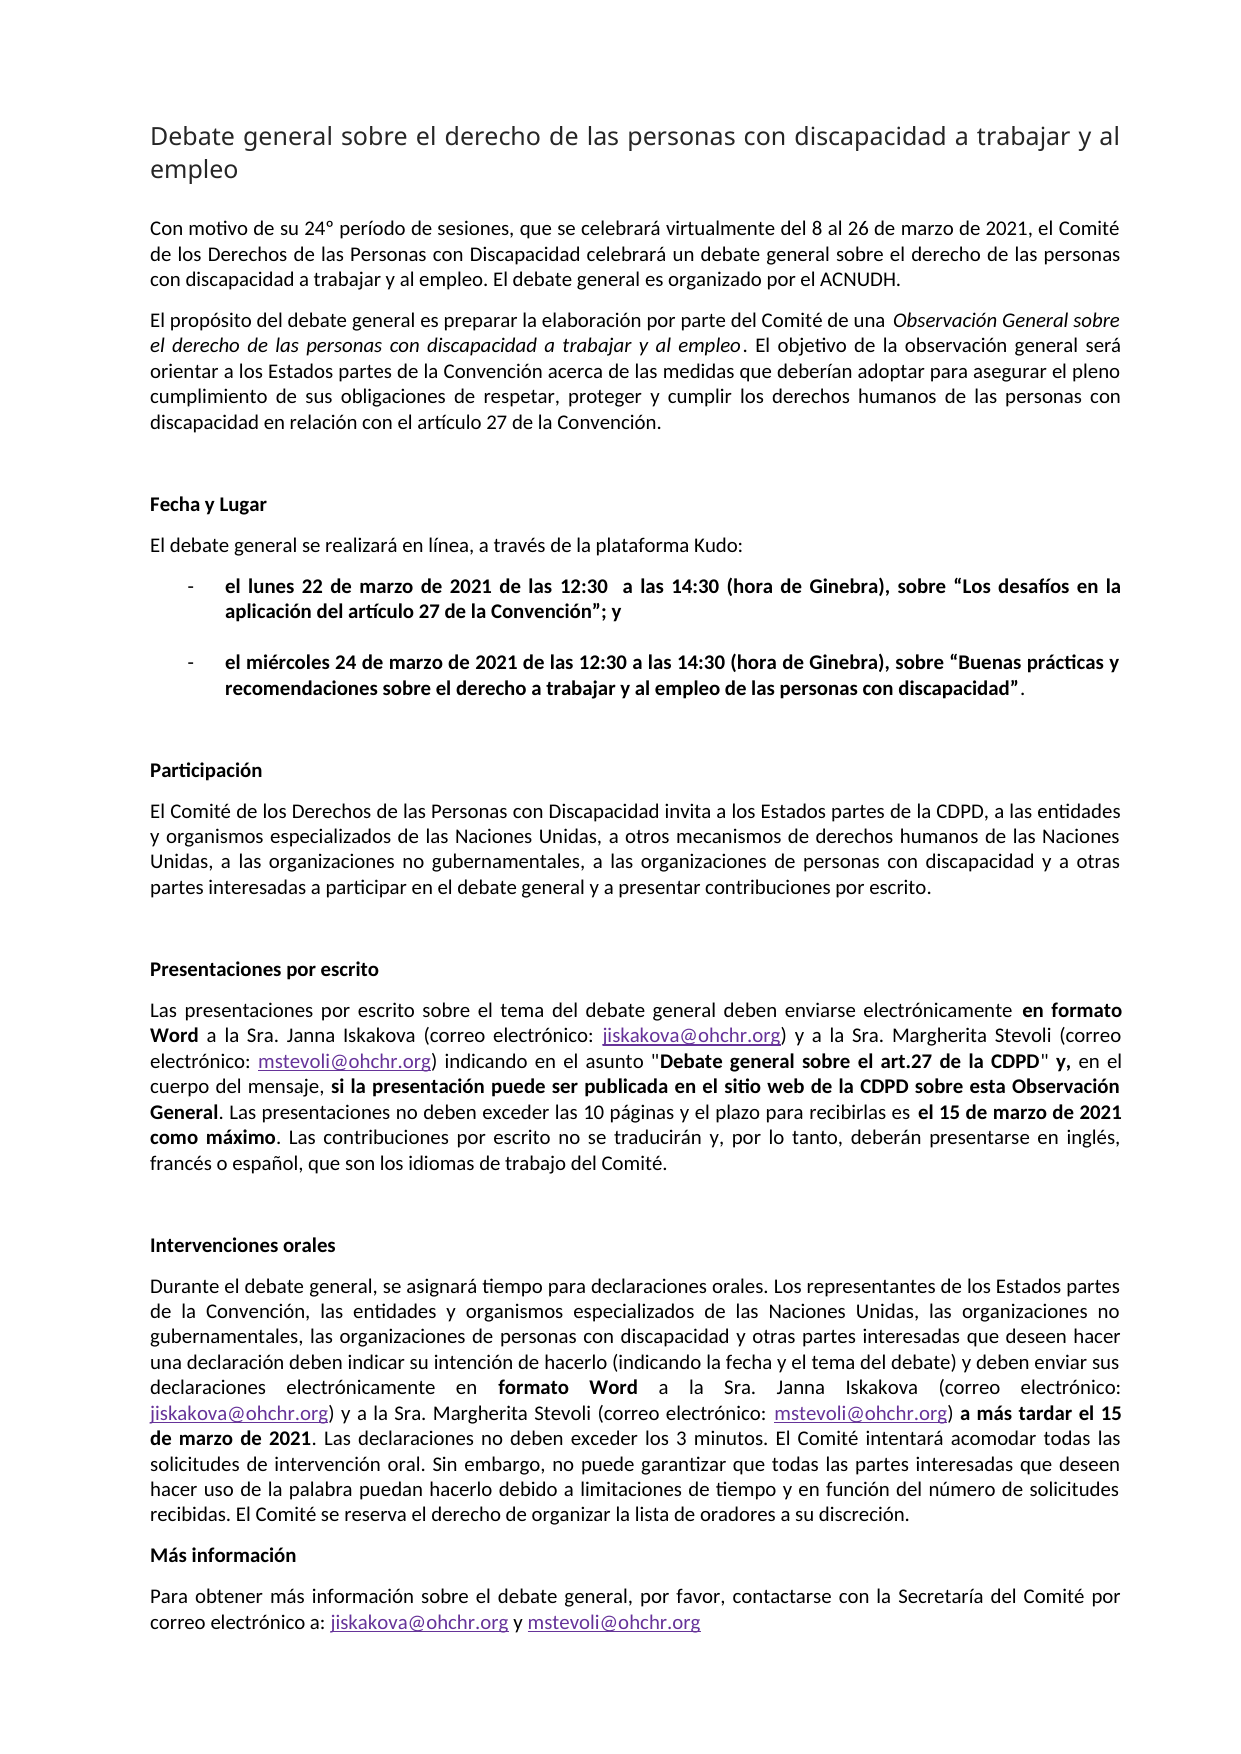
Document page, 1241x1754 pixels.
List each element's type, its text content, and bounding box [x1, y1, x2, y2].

text Durante el debate general, se asignará tiempo para declaraciones orales. Los representantes de los Estados partes de la Convención, las entidades y organismos especializados de las Naciones Unidas, las organizaciones no gubernamentales, las organizaciones de personas con discapacidad y otras partes interesadas que deseen hacer una declaración deben indicar su intención de hacerlo (indicando la fecha y el tema del debate) y deben enviar sus declaraciones electrónicamente en formato Word a la Sra. Janna Iskakova (correo electrónico: jiskakova@ohchr.org) y a la Sra. Margherita Stevoli (correo electrónico: mstevoli@ohchr.org) a más tardar el 15 de marzo de 2021. Las declaraciones no deben exceder los 3 minutos. El Comité intentará acomodar todas las solicitudes de intervención oral. Sin embargo, no puede garantizar que todas las partes interesadas que deseen hacer uso de la palabra puedan hacerlo debido a limitaciones de tiempo y en función del número de solicitudes recibidas. El Comité se reserva el derecho de organizar la lista de oradores a su discreción. [150, 1273, 1122, 1527]
text Más información [150, 1543, 1122, 1568]
text Con motivo de su 24º período de sesiones, que se celebrará virtualmente del 8 al 26 de marzo de 2021, el Comité de los Derechos de las Personas con Discapacidad celebrará un debate general sobre el derecho de las personas con discapacidad a trabajar y al empleo. El debate general es organizado por el ACNUDH. [150, 215, 1122, 292]
text Presentaciones por escrito [150, 956, 1122, 982]
text El debate general se realizará en línea, a través de la plataforma Kudo: [150, 532, 1122, 557]
text El Comité de los Derechos de las Personas con Discapacidad invita a los Estados partes de la CDPD, a las entidades y organismos especializados de las Naciones Unidas, a otros mecanismos de derechos humanos de las Naciones Unidas, a las organizaciones no gubernamentales, a las organizaciones de personas con discapacidad y a otras partes interesadas a participar en el debate general y a presentar contribuciones por escrito. [150, 798, 1122, 899]
text Para obtener más información sobre el debate general, por favor, contactarse con la Secretaría del Comité por correo electrónico a: jiskakova@ohchr.org y mstevoli@ohchr.org [150, 1584, 1122, 1634]
list el miércoles 24 de marzo de 2021 de las 12:30 a las 14:30 (hora de Ginebra), sobre “Buenas prácticas y recomendaciones sobre el derecho a trabajar y al empleo de las personas con discapacidad”. [187, 649, 1122, 700]
list el lunes 22 de marzo de 2021 de las 12:30 a las 14:30 (hora de Ginebra), sobre “Los desafíos en la aplicación del artículo 27 de la Convención”; y [187, 573, 1122, 624]
text Intervenciones orales [150, 1232, 1122, 1257]
text Las presentaciones por escrito sobre el tema del debate general deben enviarse electrónicamente en formato Word a la Sra. Janna Iskakova (correo electrónico: jiskakova@ohchr.org) y a la Sra. Margherita Stevoli (correo electrónico: mstevoli@ohchr.org) indicando en el asunto "Debate general sobre el art.27 de la CDPD" y, en el cuerpo del mensaje, si la presentación puede ser publicada en el sitio web de la CDPD sobre esta Observación General. Las presentaciones no deben exceder las 10 páginas y el plazo para recibirlas es el 15 de marzo de 2021 como máximo. Las contribuciones por escrito no se traducirán y, por lo tanto, deberán presentarse en inglés, francés o español, que son los idiomas de trabajo del Comité. [150, 997, 1122, 1175]
text Participación [150, 757, 1122, 782]
text Debate general sobre el derecho de las personas con discapacidad a trabajar y al empleo [150, 118, 1122, 186]
text Fecha y Lugar [150, 491, 1122, 516]
text El propósito del debate general es preparar la elaboración por parte del Comité de una Observación General sobre el derecho de las personas con discapacidad a trabajar y al empleo. El objetivo de la observación general será orientar a los Estados partes de la Convención acerca de las medidas que deberían adoptar para asegurar el pleno cumplimiento de sus obligaciones de respetar, proteger y cumplir los derechos humanos de las personas con discapacidad en relación con el artículo 27 de la Convención. [150, 307, 1122, 434]
